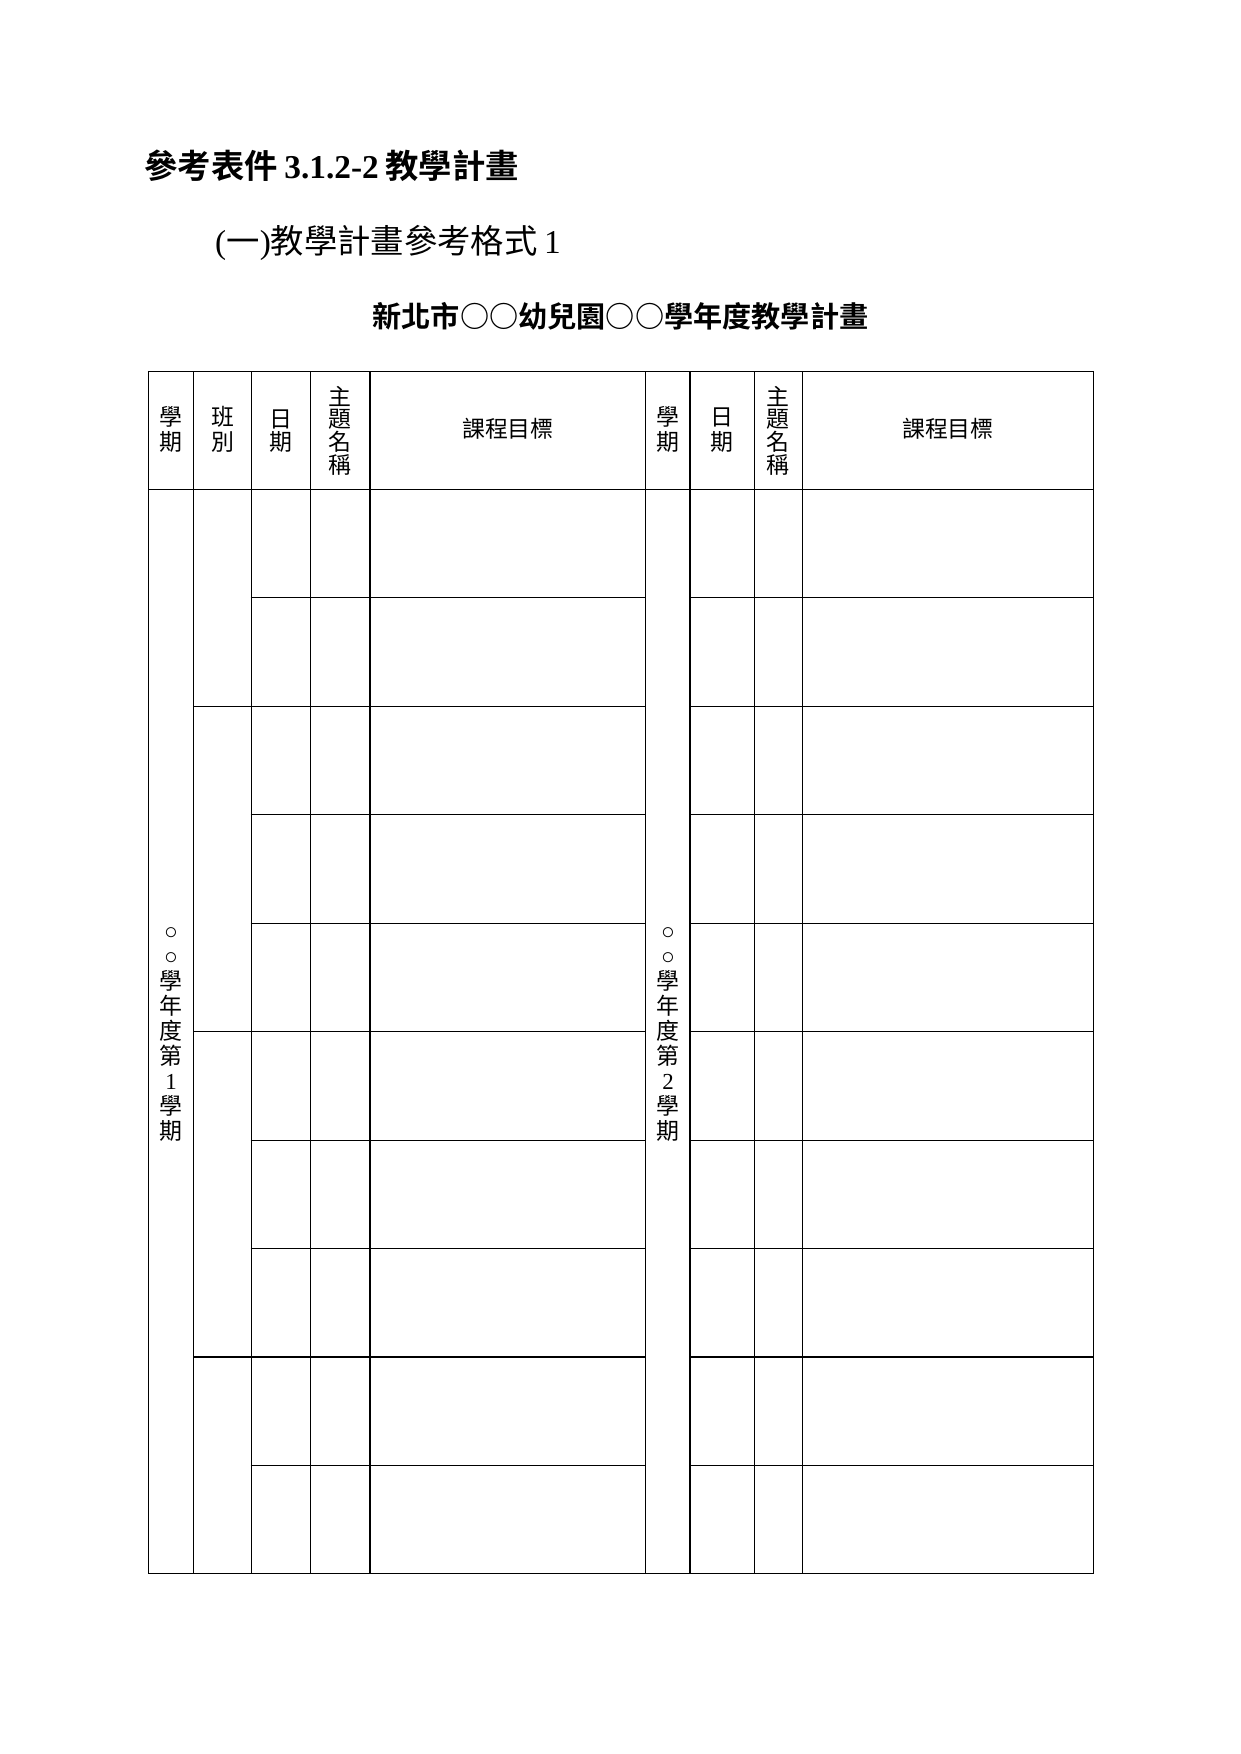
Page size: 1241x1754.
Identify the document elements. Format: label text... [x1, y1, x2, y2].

table_cell ○○學年度第1學期 [149, 490, 193, 1573]
table_cell [691, 815, 754, 923]
table_cell [311, 815, 369, 923]
table_cell [371, 490, 645, 597]
table_cell [252, 924, 310, 1031]
table_cell [691, 1466, 754, 1573]
table_cell [371, 707, 645, 814]
table_cell [803, 1032, 1093, 1139]
table_cell [371, 1032, 645, 1139]
table_cell [311, 490, 369, 597]
table_cell [311, 1358, 369, 1465]
table_header 課程目標 [371, 372, 645, 489]
table_cell [252, 1032, 310, 1139]
table_cell [755, 598, 802, 706]
table_cell [252, 707, 310, 814]
table_cell [311, 1032, 369, 1139]
table_cell [755, 1141, 802, 1248]
table_cell [311, 1249, 369, 1356]
table_cell [311, 1141, 369, 1248]
table_cell [803, 1466, 1093, 1573]
table_cell [691, 924, 754, 1031]
table_cell [691, 1249, 754, 1356]
table_cell [371, 924, 645, 1031]
table_cell [252, 490, 310, 597]
table_cell [803, 1249, 1093, 1356]
table_cell [691, 707, 754, 814]
table_cell [803, 490, 1093, 597]
table_cell [691, 598, 754, 706]
table_cell [803, 707, 1093, 814]
table_cell [755, 1032, 802, 1139]
text 新北市○○幼兒園○○學年度教學計畫 [148, 277, 1092, 352]
table_cell [194, 1032, 251, 1356]
table_cell [252, 815, 310, 923]
table_header 日 期 [691, 372, 754, 489]
table_cell [252, 1141, 310, 1248]
table_cell [311, 598, 369, 706]
table_cell [311, 1466, 369, 1573]
table_cell [755, 707, 802, 814]
table_cell [755, 1249, 802, 1356]
table_cell [691, 1358, 754, 1465]
table_cell [252, 1466, 310, 1573]
table_cell [252, 1249, 310, 1356]
text (一)教學計畫參考格式1 [207, 202, 1092, 277]
table_cell [311, 707, 369, 814]
table_cell [252, 1358, 310, 1465]
table_cell [755, 490, 802, 597]
table_cell [803, 598, 1093, 706]
table_cell [371, 1249, 645, 1356]
table_cell [803, 1141, 1093, 1248]
table_cell [691, 490, 754, 597]
table_cell [803, 924, 1093, 1031]
table_header 日期 [252, 372, 310, 489]
table_cell [803, 815, 1093, 923]
table_cell [755, 1466, 802, 1573]
table_cell [371, 598, 645, 706]
table_cell ○○學年度第2學期 [646, 490, 689, 1573]
table_cell [371, 1358, 645, 1465]
table_cell [691, 1032, 754, 1139]
table_header 班別 [194, 372, 251, 489]
table_cell [194, 1358, 251, 1573]
table_header 主題名稱 [755, 372, 802, 489]
table_cell [755, 924, 802, 1031]
table_cell [194, 707, 251, 1031]
table_cell [691, 1141, 754, 1248]
table_cell [803, 1358, 1093, 1465]
table_cell [311, 924, 369, 1031]
table_cell [755, 1358, 802, 1465]
table_cell [371, 1466, 645, 1573]
table_cell [755, 815, 802, 923]
table_header 學期 [149, 372, 193, 489]
table_cell [371, 815, 645, 923]
text 參考表件3.1.2-2教學計畫 [144, 127, 1092, 202]
table_header 主題名稱 [311, 372, 369, 489]
table_cell [371, 1141, 645, 1248]
table_cell [194, 490, 251, 706]
table_header 課程目標 [803, 372, 1093, 489]
table_header 學期 [646, 372, 689, 489]
table_cell [252, 598, 310, 706]
